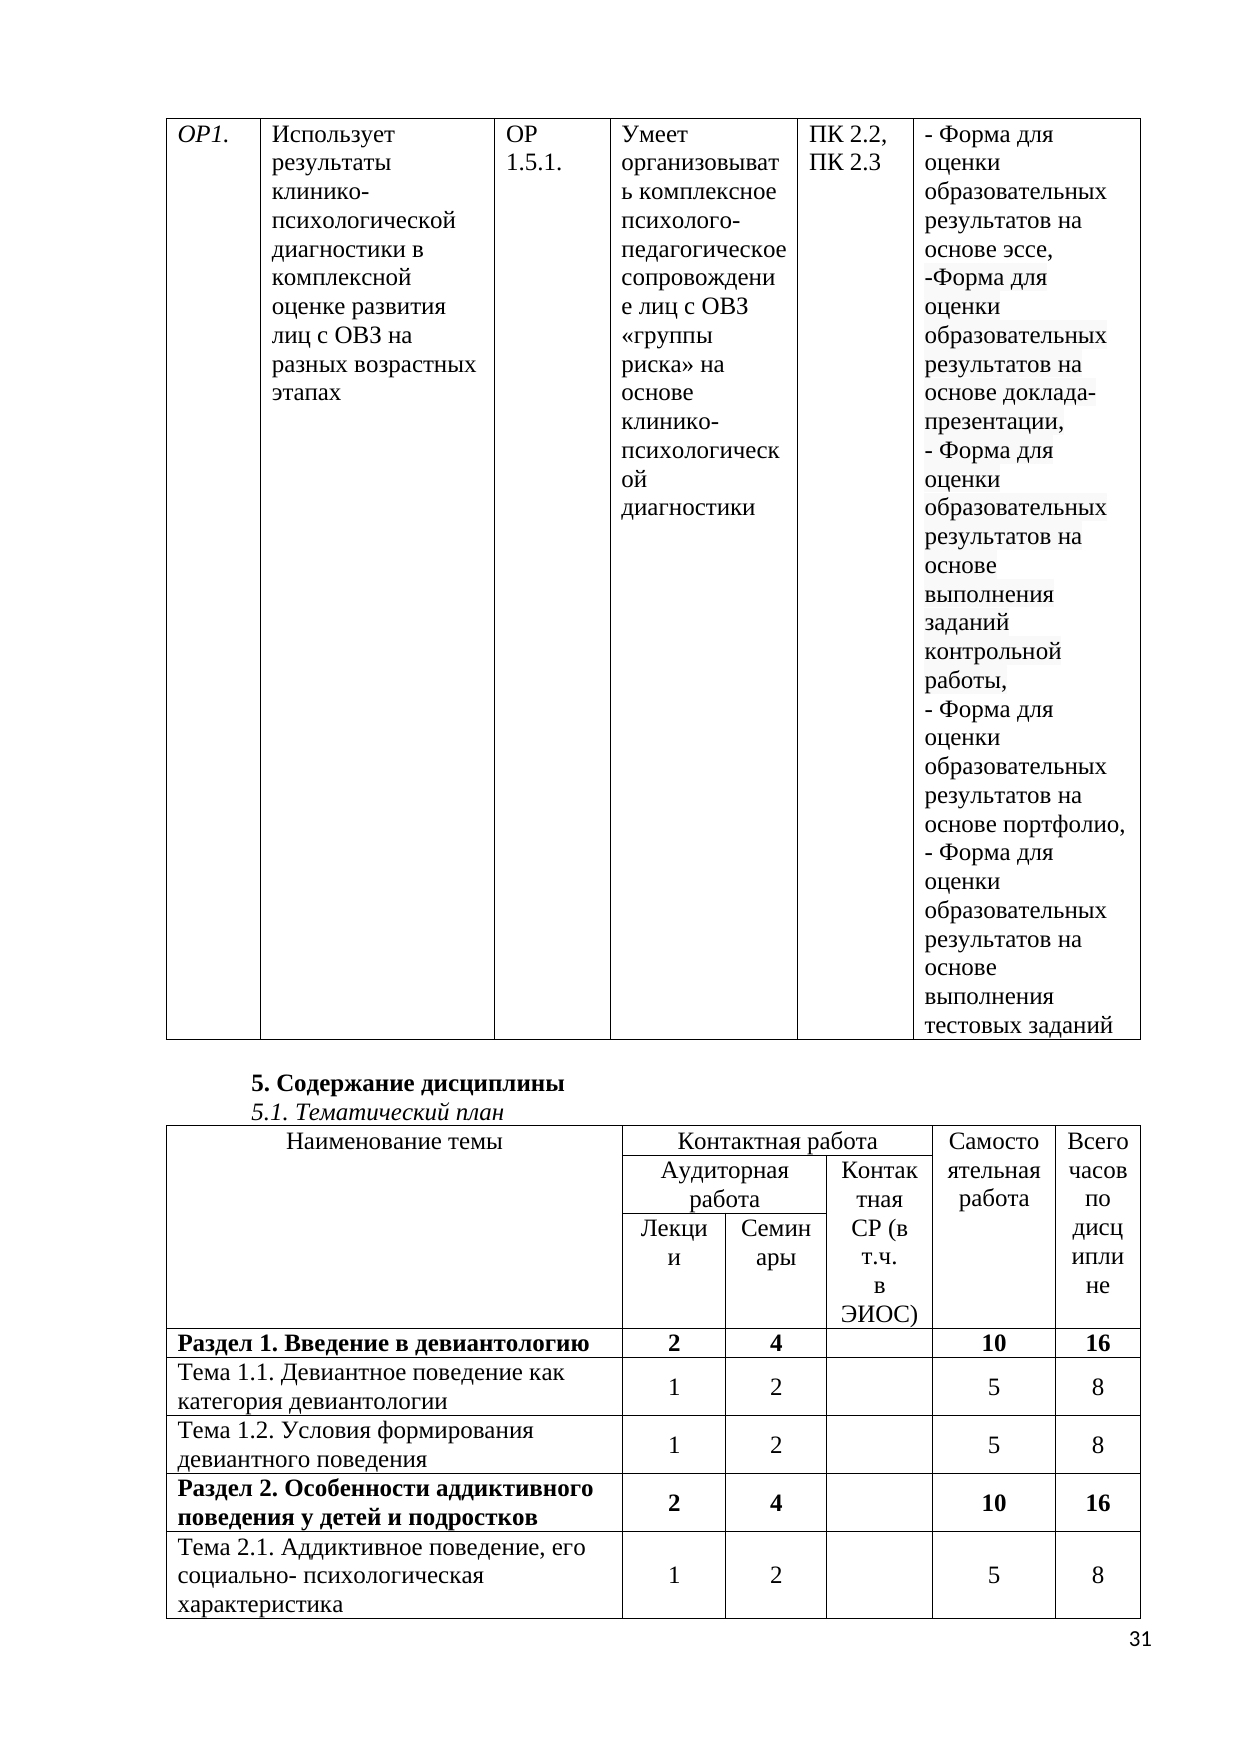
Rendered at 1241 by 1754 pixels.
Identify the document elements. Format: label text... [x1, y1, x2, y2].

table_cell 1 [623, 1532, 725, 1618]
text 5.1. Тематический план [177, 1097, 1152, 1125]
text 5. Содержание дисциплины [177, 1068, 1152, 1097]
table_cell 5 [933, 1358, 1055, 1415]
table_cell [827, 1358, 932, 1415]
table_cell Контактная СР (в т.ч. в ЭИОС) [827, 1156, 932, 1328]
table_cell Использует результаты клинико-психологической диагностики в комплексной оценке развития лиц с ОВЗ на разных возрастных этапах [261, 119, 494, 1039]
table_cell - Форма для оценки образовательных результатов на основе эссе, -Форма для оценки образовательных результатов на основе доклада- презентации, - Форма для оценки образовательных результатов на основе выполнения заданий контрольной работы, - Форма для оценки образовательных результатов на основе портфолио, - Форма для оценки образовательных результатов на основе выполнения тестовых заданий [914, 119, 1140, 1039]
table_cell [827, 1474, 932, 1531]
table_cell Лекции [623, 1214, 725, 1328]
table_cell 10 [933, 1474, 1055, 1531]
table_cell 2 [726, 1532, 826, 1618]
table_cell ОР1. [167, 119, 260, 1039]
table_cell 1 [623, 1416, 725, 1473]
table_cell 16 [1056, 1329, 1140, 1357]
table_cell 4 [726, 1474, 826, 1531]
table_cell 2 [623, 1474, 725, 1531]
table_cell Аудиторная работа [623, 1156, 826, 1213]
table_cell 2 [726, 1358, 826, 1415]
table_cell 16 [1056, 1474, 1140, 1531]
table_cell 1 [623, 1358, 725, 1415]
table_cell Раздел 2. Особенности аддиктивного поведения у детей и подростков [167, 1474, 622, 1531]
table_cell [827, 1532, 932, 1618]
table_header Самостоятельная работа [933, 1126, 1055, 1328]
table_cell Раздел 1. Введение в девиантологию [167, 1329, 622, 1357]
table_cell 5 [933, 1416, 1055, 1473]
table_cell 2 [623, 1329, 725, 1357]
table_cell Тема 1.2. Условия формирования девиантного поведения [167, 1416, 622, 1473]
table_cell 4 [726, 1329, 826, 1357]
table_cell 8 [1056, 1358, 1140, 1415]
table_cell ПК 2.2, ПК 2.3 [798, 119, 913, 1039]
table_cell 2 [726, 1416, 826, 1473]
table_cell Умеет организовывать комплексное психолого- педагогическое сопровождение лиц с ОВЗ «группы риска» на основе клинико- психологической диагностики [611, 119, 797, 1039]
table_cell [827, 1329, 932, 1357]
table_cell Ор 1.5.1. [495, 119, 610, 1039]
table_cell 5 [933, 1532, 1055, 1618]
table_cell Семинары [726, 1214, 826, 1328]
table_cell 8 [1056, 1532, 1140, 1618]
table_cell Тема 1.1. Девиантное поведение как категория девиантологии [167, 1358, 622, 1415]
table_header Наименование темы [167, 1126, 622, 1328]
table_header Контактная работа [623, 1126, 932, 1155]
table_cell Тема 2.1. Аддиктивное поведение, его социально- психологическая характеристика [167, 1532, 622, 1618]
table_cell 8 [1056, 1416, 1140, 1473]
table_cell 10 [933, 1329, 1055, 1357]
table_cell [827, 1416, 932, 1473]
table_header Всего часов по дисциплине [1056, 1126, 1140, 1328]
